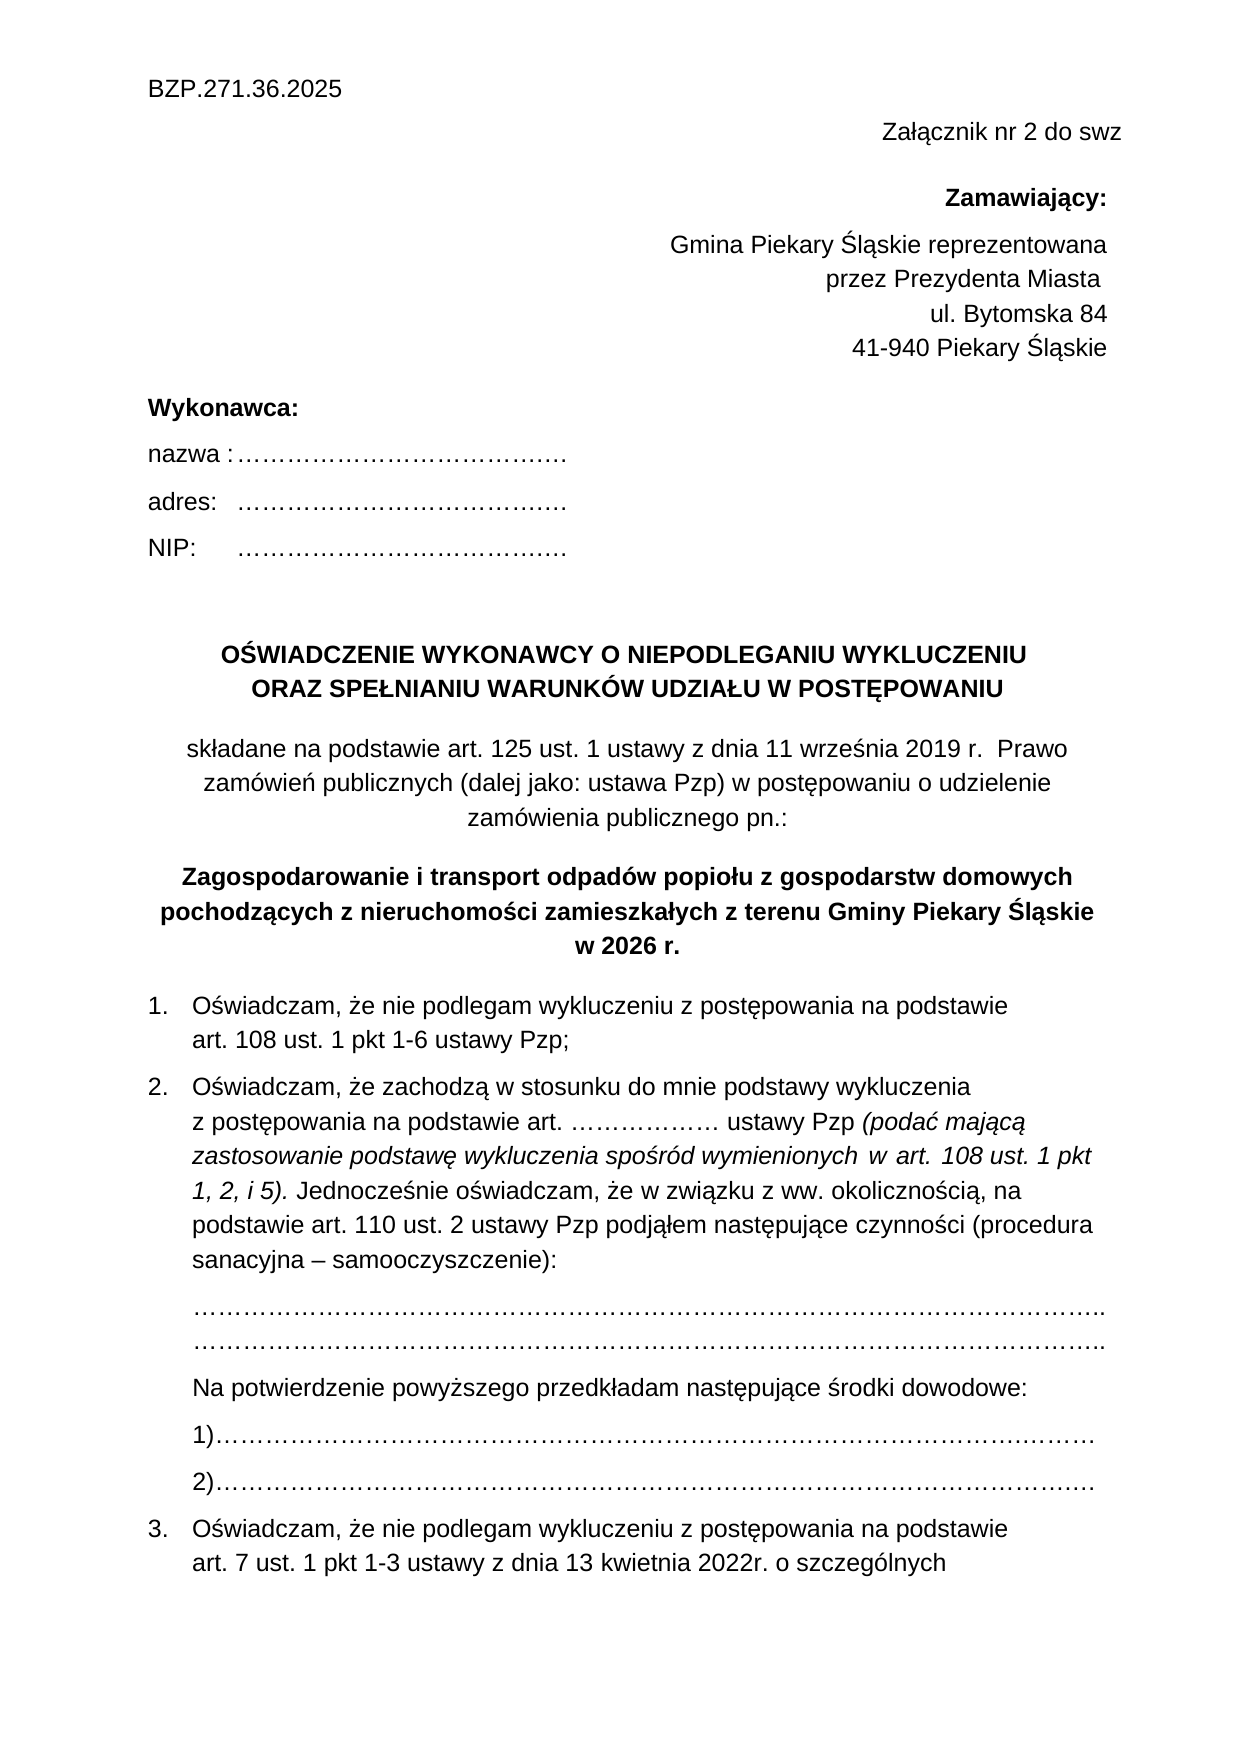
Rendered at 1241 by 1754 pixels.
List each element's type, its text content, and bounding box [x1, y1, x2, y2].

text OŚWIADCZENIE WYKONAWCY O NIEPODLEGANIU WYKLUCZENIU ORAZ SPEŁNIANIU WARUNKÓW UDZIAŁU W POSTĘPOWANIU [148, 640, 1107, 703]
text Gmina Piekary Śląskie reprezentowana przez Prezydenta Miasta ul. Bytomska 84 41-940 Piekary Śląskie [635, 229, 1107, 362]
text Zamawiający: [694, 183, 1107, 211]
text nazwa : ……………………………….… [148, 439, 1107, 468]
text 2)………………………………………………………………………………………….… [192, 1467, 1104, 1496]
list Oświadczam, że nie podlegam wykluczeniu z postępowania na podstawie art. 108 ust. 1 pkt 1-6 ustawy Pzp; [148, 991, 1107, 1054]
text ………………………………………………………………………………………………..……………………………………………………………………………………………….. [192, 1292, 1107, 1355]
text adres: ……………………………….… [148, 486, 1107, 515]
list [148, 1514, 1107, 1577]
list Oświadczam, że zachodzą w stosunku do mnie podstawy wykluczenia z postępowania na podstawie art. ……………… ustawy Pzp (podać mającą zastosowanie podstawę wykluczenia spośród wymienionych w art. 108 ust. 1 pkt 1, 2, i 5). Jednocześnie oświadczam, że w związku z ww. okolicznością, na podstawie art. 110 ust. 2 ustawy Pzp podjąłem następujące czynności (procedura sanacyjna – samooczyszczenie): [148, 1072, 1107, 1273]
text NIP: ……………………………….… [148, 533, 1107, 562]
text Zagospodarowanie i transport odpadów popiołu z gospodarstw domowych pochodzących z nieruchomości zamieszkałych z terenu Gminy Piekary Śląskie w 2026 r. [148, 862, 1107, 960]
text 1)…………………………………………………………………………………….……… [192, 1420, 1104, 1449]
text Wykonawca: [148, 392, 1107, 421]
text Na potwierdzenie powyższego przedkładam następujące środki dowodowe: [192, 1373, 1104, 1402]
text składane na podstawie art. 125 ust. 1 ustawy z dnia 11 września 2019 r. Prawo zamówień publicznych (dalej jako: ustawa Pzp) w postępowaniu o udzielenie zamówienia publicznego pn.: [148, 734, 1107, 832]
